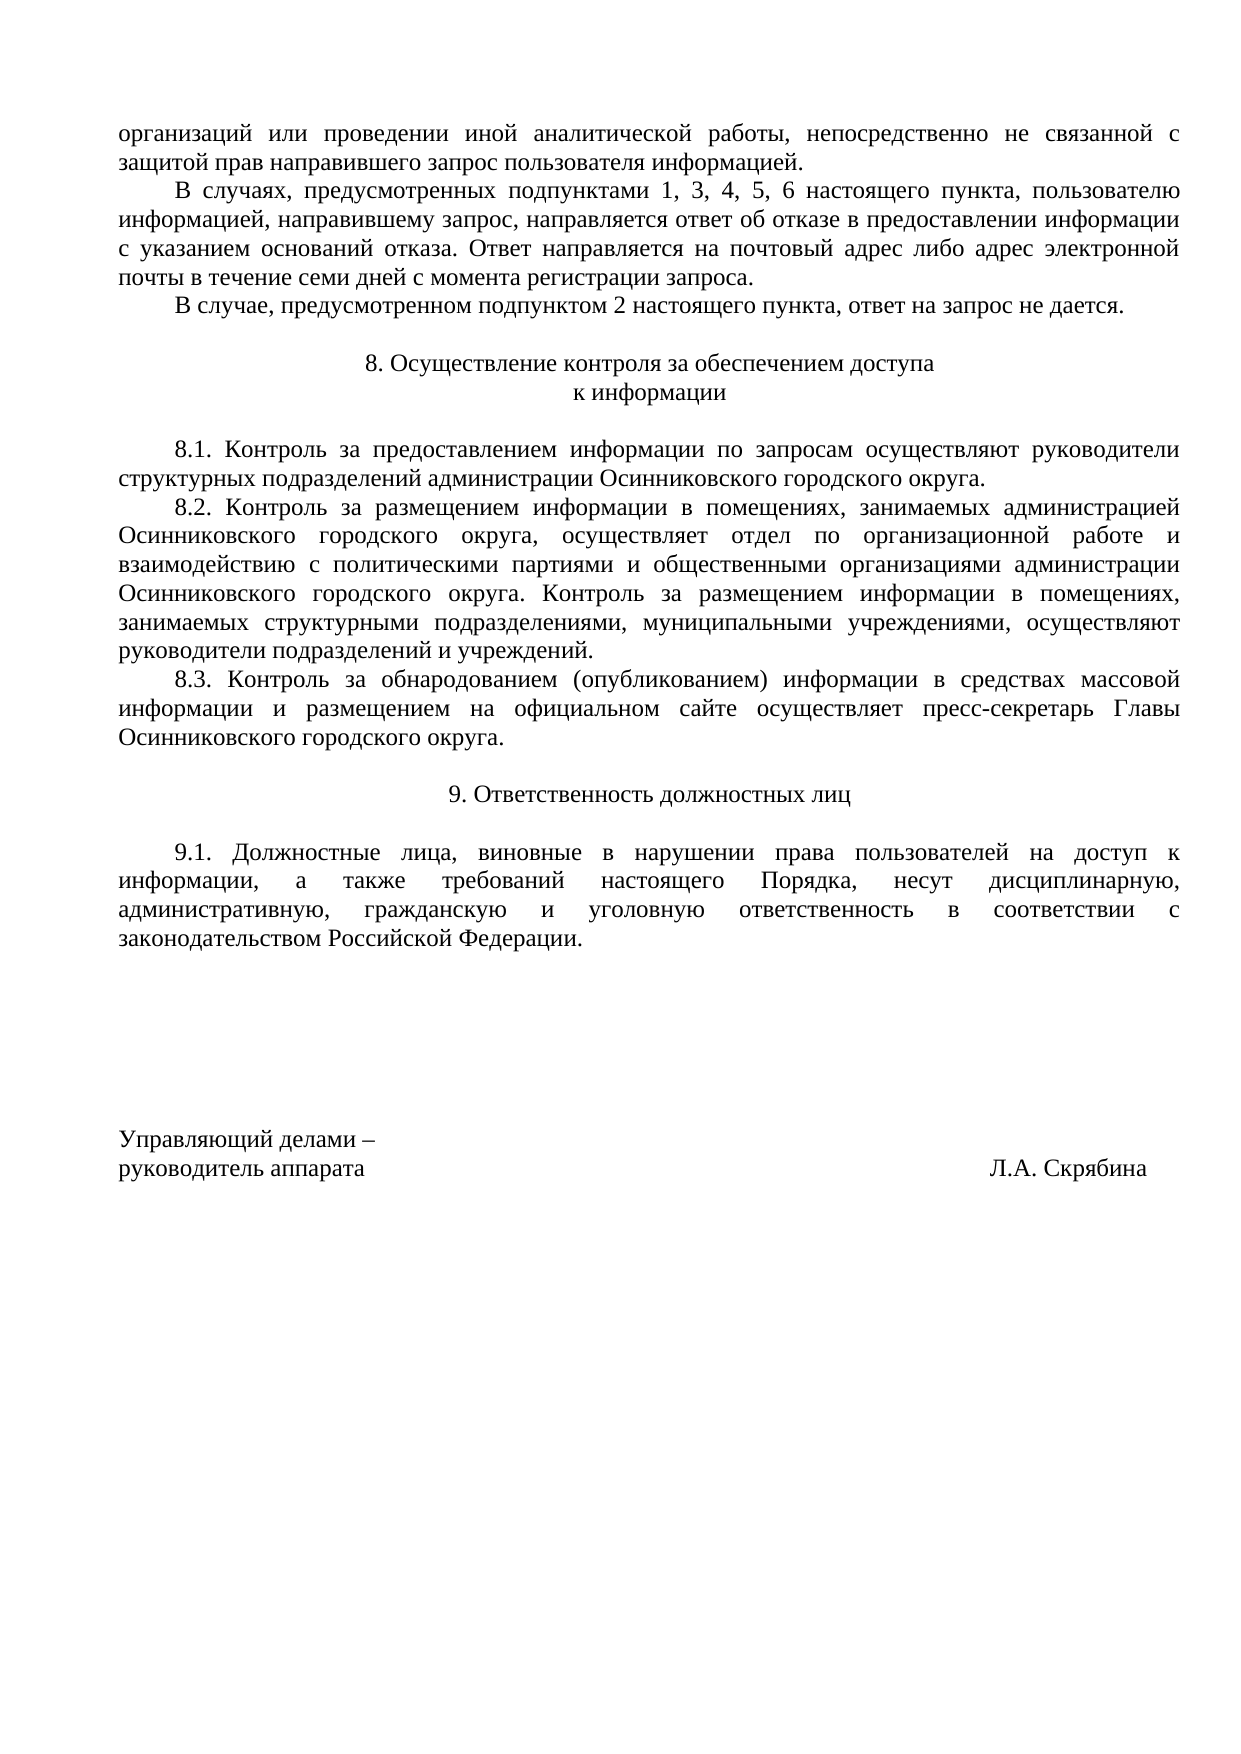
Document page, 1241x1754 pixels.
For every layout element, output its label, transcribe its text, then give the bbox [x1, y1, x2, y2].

text 8. Осуществление контроля за обеспечением доступа [118, 348, 1181, 377]
text руководитель аппарата Л.А. Скрябина [118, 1153, 1181, 1182]
text 8.2. Контроль за размещением информации в помещениях, занимаемых администрацией Осинниковского городского округа, осуществляет отдел по организационной работе и взаимодействию с политическими партиями и общественными организациями администрации Осинниковского городского округа. Контроль за размещением информации в помещениях, занимаемых структурными подразделениями, муниципальными учреждениями, осуществляют руководители подразделений и учреждений. [118, 492, 1181, 664]
text 8.3. Контроль за обнародованием (опубликованием) информации в средствах массовой информации и размещением на официальном сайте осуществляет пресс-секретарь Главы Осинниковского городского округа. [118, 664, 1181, 751]
text Управляющий делами – [118, 1124, 1181, 1153]
text к информации [118, 377, 1181, 406]
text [118, 118, 1181, 176]
text 9.1. Должностные лица, виновные в нарушении права пользователей на доступ к информации, а также требований настоящего Порядка, несут дисциплинарную, административную, гражданскую и уголовную ответственность в соответствии с законодательством Российской Федерации. [118, 837, 1181, 952]
text 9. Ответственность должностных лиц [118, 779, 1181, 808]
text 8.1. Контроль за предоставлением информации по запросам осуществляют руководители структурных подразделений администрации Осинниковского городского округа. [118, 434, 1181, 492]
text В случаях, предусмотренных подпунктами 1, 3, 4, 5, 6 настоящего пункта, пользователю информацией, направившему запрос, направляется ответ об отказе в предоставлении информации с указанием оснований отказа. Ответ направляется на почтовый адрес либо адрес электронной почты в течение семи дней с момента регистрации запроса. [118, 176, 1181, 291]
text В случае, предусмотренном подпунктом 2 настоящего пункта, ответ на запрос не дается. [118, 291, 1181, 319]
